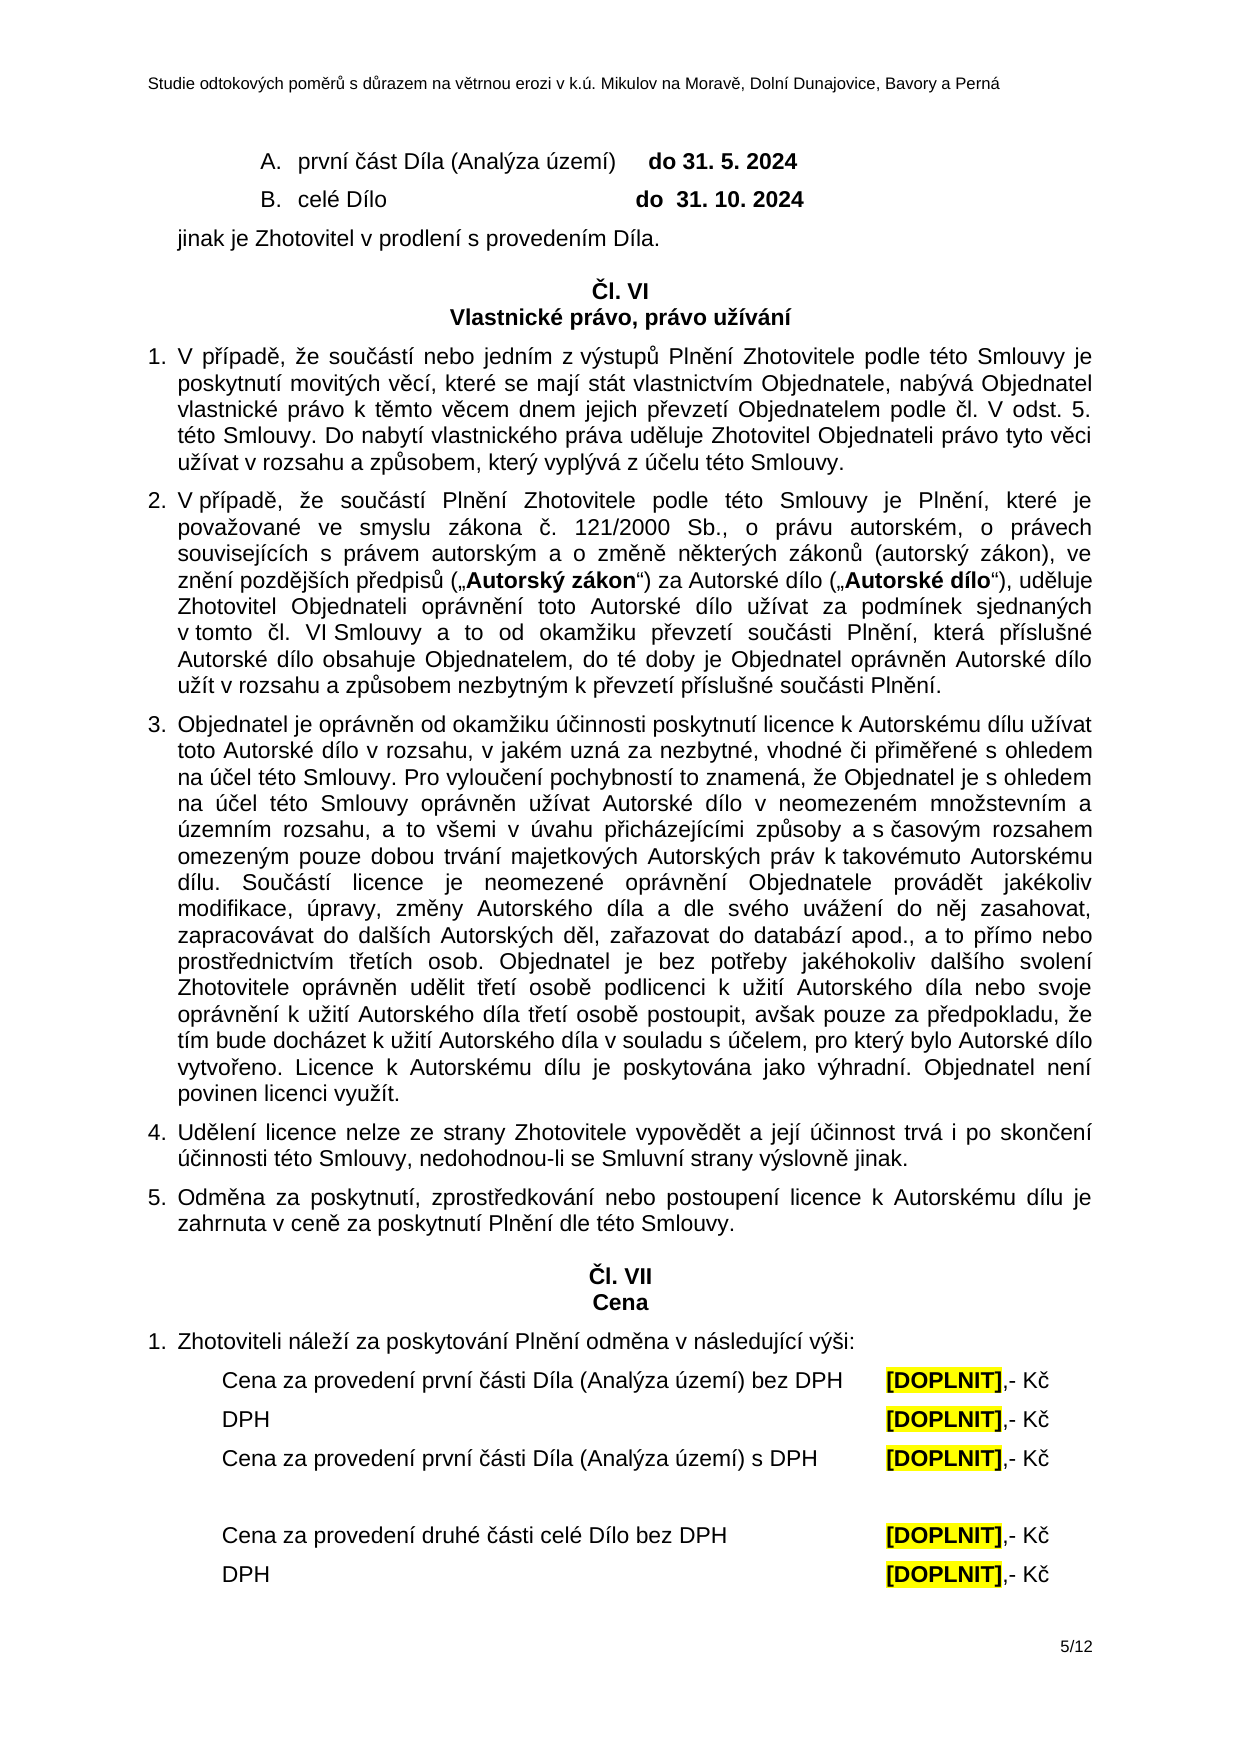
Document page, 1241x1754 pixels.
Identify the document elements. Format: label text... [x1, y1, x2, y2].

text DPH [DOPLNIT],- Kč [148, 1406, 886, 1432]
text Cena za provedení první části Díla (Analýza území) bez DPH [DOPLNIT],- Kč [148, 1367, 886, 1393]
list Udělení licence nelze ze strany Zhotovitele vypovědět a její účinnost trvá i po skončení účinnosti této Smlouvy, nedohodnou-li se Smluvní strany výslovně jinak. [148, 1119, 1093, 1171]
text DPH [DOPLNIT],- Kč [148, 1561, 886, 1588]
list Zhotoviteli náleží za poskytování Plnění odměna v následující výši: [148, 1328, 1093, 1354]
list Odměna za poskytnutí, zprostředkování nebo postoupení licence k Autorskému dílu je zahrnuta v ceně za poskytnutí Plnění dle této Smlouvy. [148, 1184, 1093, 1237]
text DPH [DOPLNIT],- Kč [1002, 1406, 1093, 1432]
text Čl. VII Cena [148, 1263, 1093, 1316]
list V případě, že součástí nebo jedním z výstupů Plnění Zhotovitele podle této Smlouvy je poskytnutí movitých věcí, které se mají stát vlastnictvím Objednatele, nabývá Objednatel vlastnické právo k těmto věcem dnem jejich převzetí Objednatelem podle čl. V odst. 5. této Smlouvy. Do nabytí vlastnického práva uděluje Zhotovitel Objednateli právo tyto věci užívat v rozsahu a způsobem, který vyplývá z účelu této Smlouvy. [148, 343, 1093, 475]
text jinak je Zhotovitel v prodlení s provedením Díla. [177, 225, 1093, 252]
list Objednatel je oprávněn od okamžiku účinnosti poskytnutí licence k Autorskému dílu užívat toto Autorské dílo v rozsahu, v jakém uzná za nezbytné, vhodné či přiměřené s ohledem na účel této Smlouvy. Pro vyloučení pochybností to znamená, že Objednatel je s ohledem na účel této Smlouvy oprávněn užívat Autorské dílo v neomezeném množstevním a územním rozsahu, a to všemi v úvahu přicházejícími způsoby a s časovým rozsahem omezeným pouze dobou trvání majetkových Autorských práv k takovémuto Autorskému dílu. Součástí licence je neomezené oprávnění Objednatele provádět jakékoliv modifikace, úpravy, změny Autorského díla a dle svého uvážení do něj zasahovat, zapracovávat do dalších Autorských děl, zařazovat do databází apod., a to přímo nebo prostřednictvím třetích osob. Objednatel je bez potřeby jakéhokoliv dalšího svolení Zhotovitele oprávněn udělit třetí osobě podlicenci k užití Autorského díla nebo svoje oprávnění k užití Autorského díla třetí osobě postoupit, avšak pouze za předpokladu, že tím bude docházet k užití Autorského díla v souladu s účelem, pro který bylo Autorské dílo vytvořeno. Licence k Autorskému dílu je poskytována jako výhradní. Objednatel není povinen licenci využít. [148, 711, 1093, 1106]
list první část Díla (Analýza území) do 31. 5. 2024 [260, 148, 1093, 174]
text Čl. VI Vlastnické právo, právo užívání [148, 278, 1093, 331]
text DPH [DOPLNIT],- Kč [1002, 1561, 1093, 1588]
text Cena za provedení druhé části celé Dílo bez DPH [DOPLNIT],- Kč [148, 1522, 1093, 1549]
list celé Dílo do 31. 10. 2024 [260, 186, 1093, 213]
text Cena za provedení první části Díla (Analýza území) s DPH [DOPLNIT],- Kč [148, 1445, 886, 1471]
list V případě, že součástí Plnění Zhotovitele podle této Smlouvy je Plnění, které je považované ve smyslu zákona č. 121/2000 Sb., o právu autorském, o právech souvisejících s právem autorským a o změně některých zákonů (autorský zákon), ve znění pozdějších předpisů („Autorský zákon“) za Autorské dílo („Autorské dílo“), uděluje Zhotovitel Objednateli oprávnění toto Autorské dílo užívat za podmínek sjednaných v tomto čl. VI Smlouvy a to od okamžiku převzetí součásti Plnění, která příslušné Autorské dílo obsahuje Objednatelem, do té doby je Objednatel oprávněn Autorské dílo užít v rozsahu a způsobem nezbytným k převzetí příslušné součásti Plnění. [148, 487, 1093, 698]
